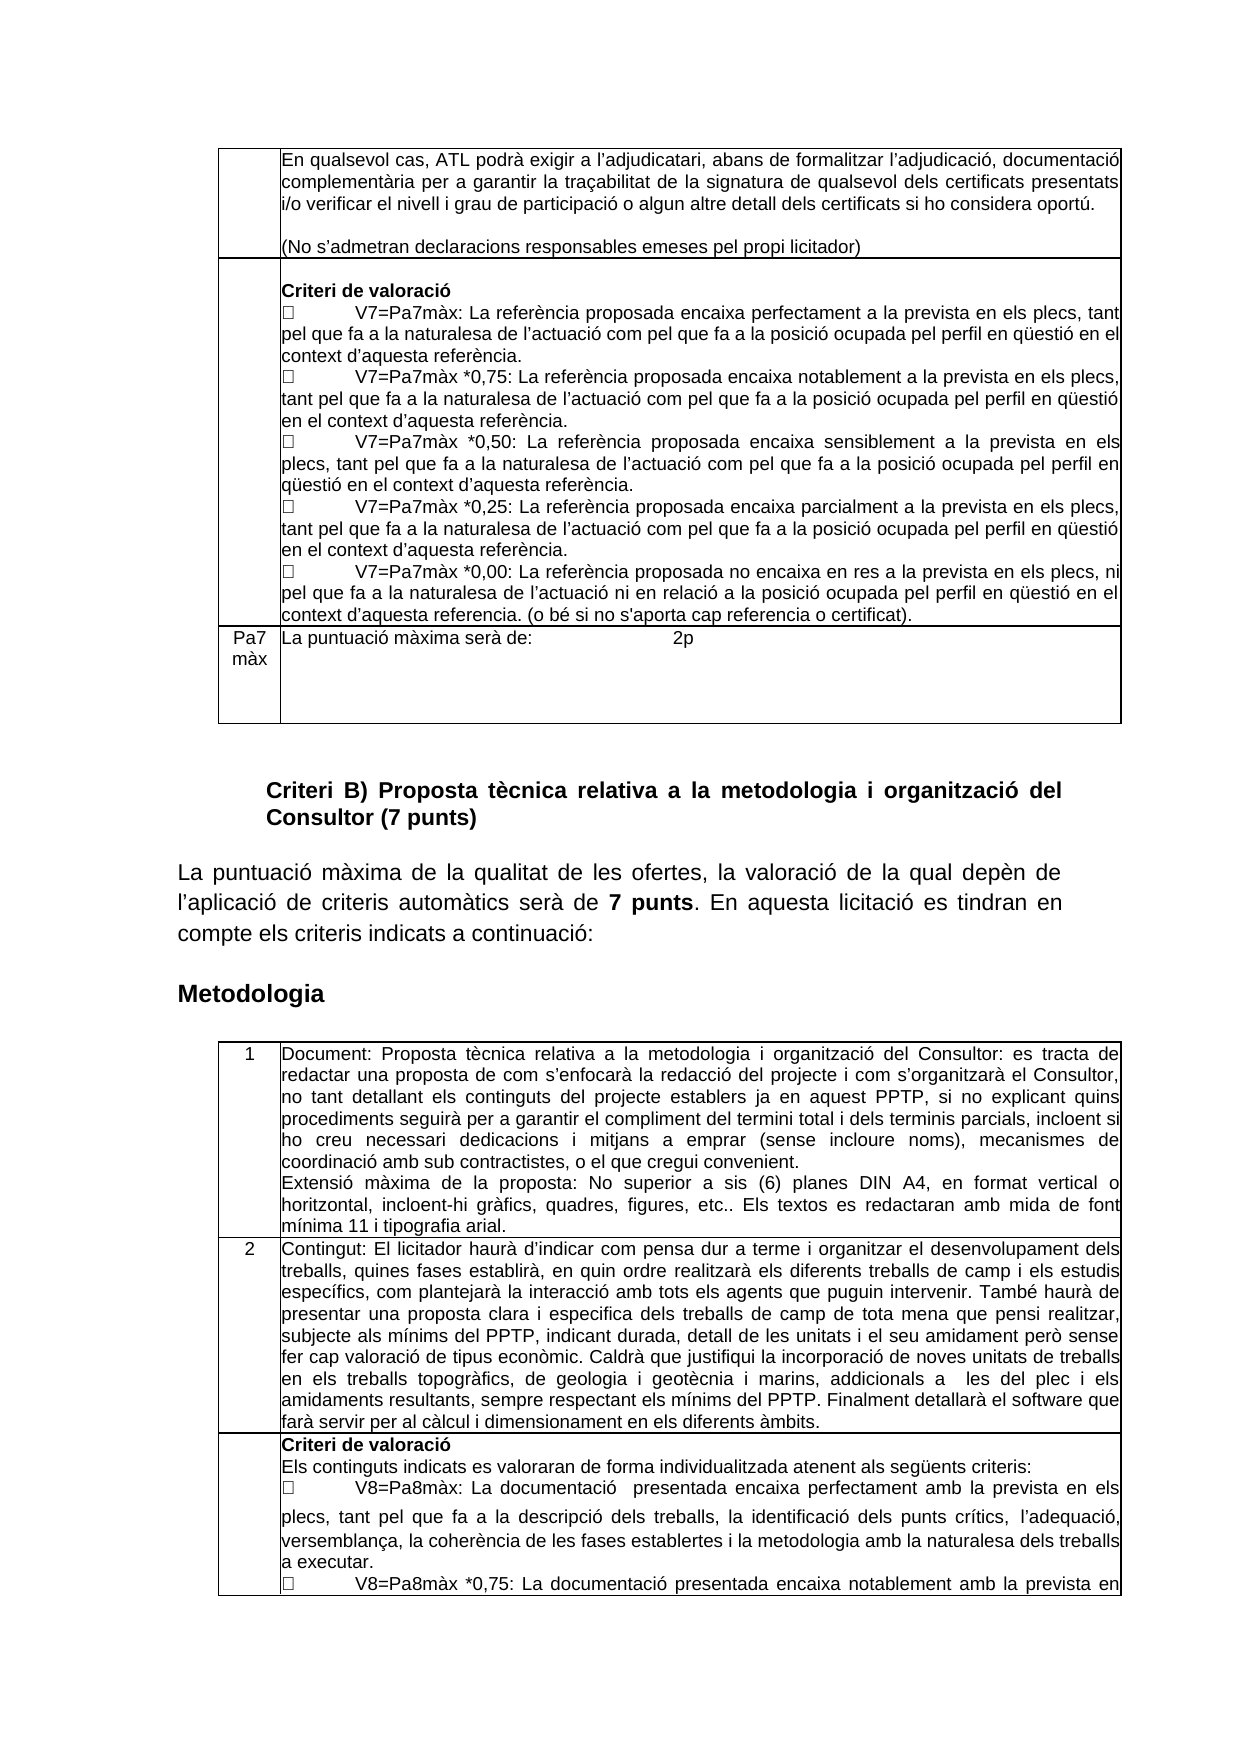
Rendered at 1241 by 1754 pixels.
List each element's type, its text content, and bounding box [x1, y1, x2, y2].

text La puntuació màxima de la qualitat de les ofertes, la valoració de la qual depèn de l’aplicació de criteris automàtics serà de 7 punts. En aquesta licitació es tindran en compte els criteris indicats a continuació: [177, 859, 1063, 946]
table_cell Pa7 màx [219, 627, 280, 723]
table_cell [281, 149, 1120, 257]
table_cell La puntuació màxima serà de: 2p [281, 627, 1120, 723]
table_cell 2 [219, 1238, 280, 1432]
text Criteri B) Proposta tècnica relativa a la metodologia i organització del Consultor (7 punts) [266, 777, 1063, 830]
table_cell [219, 259, 280, 625]
table_cell [219, 1434, 280, 1594]
table_header Document: Proposta tècnica relativa a la metodologia i organització del Consultor: es tracta de redactar una proposta de com s’enfocarà la redacció del projecte i com s’organitzarà el Consultor, no tant detallant els continguts del projecte establers ja en aquest PPTP, si no explicant quins procediments seguirà per a garantir el compliment del termini total i dels terminis parcials, incloent si ho creu necessari dedicacions i mitjans a emprar (sense incloure noms), mecanismes de coordinació amb sub contractistes, o el que cregui convenient. Extensió màxima de la proposta: No superior a sis (6) planes DIN A4, en format vertical o horitzontal, incloent-hi gràfics, quadres, figures, etc.. Els textos es redactaran amb mida de font mínima 11 i tipografia arial. [281, 1043, 1120, 1237]
table_cell 3 [219, 149, 280, 257]
table_cell Criteri de valoració  V7=Pa7màx: La referència proposada encaixa perfectament a la prevista en els plecs, tant pel que fa a la naturalesa de l’actuació com pel que fa a la posició ocupada pel perfil en qüestió en el context d’aquesta referència.  V7=Pa7màx *0,75: La referència proposada encaixa notablement a la prevista en els plecs, tant pel que fa a la naturalesa de l’actuació com pel que fa a la posició ocupada pel perfil en qüestió en el context d’aquesta referència.  V7=Pa7màx *0,50: La referència proposada encaixa sensiblement a la prevista en els plecs, tant pel que fa a la naturalesa de l’actuació com pel que fa a la posició ocupada pel perfil en qüestió en el context d’aquesta referència.  V7=Pa7màx *0,25: La referència proposada encaixa parcialment a la prevista en els plecs, tant pel que fa a la naturalesa de l’actuació com pel que fa a la posició ocupada pel perfil en qüestió en el context d’aquesta referència.  V7=Pa7màx *0,00: La referència proposada no encaixa en res a la prevista en els plecs, ni pel que fa a la naturalesa de l’actuació ni en relació a la posició ocupada pel perfil en qüestió en el context d’aquesta referencia. (o bé si no s'aporta cap referencia o certificat). [281, 259, 1120, 625]
table_header 1 [219, 1043, 280, 1237]
text Metodologia [177, 979, 1063, 1008]
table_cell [281, 1434, 1120, 1594]
table_cell Contingut: El licitador haurà d’indicar com pensa dur a terme i organitzar el desenvolupament dels treballs, quines fases establirà, en quin ordre realitzarà els diferents treballs de camp i els estudis específics, com plantejarà la interacció amb tots els agents que puguin intervenir. També haurà de presentar una proposta clara i especifica dels treballs de camp de tota mena que pensi realitzar, subjecte als mínims del PPTP, indicant durada, detall de les unitats i el seu amidament però sense fer cap valoració de tipus econòmic. Caldrà que justifiqui la incorporació de noves unitats de treballs en els treballs topogràfics, de geologia i geotècnia i marins, addicionals a les del plec i els amidaments resultants, sempre respectant els mínims del PPTP. Finalment detallarà el software que farà servir per al càlcul i dimensionament en els diferents àmbits. [281, 1238, 1120, 1432]
